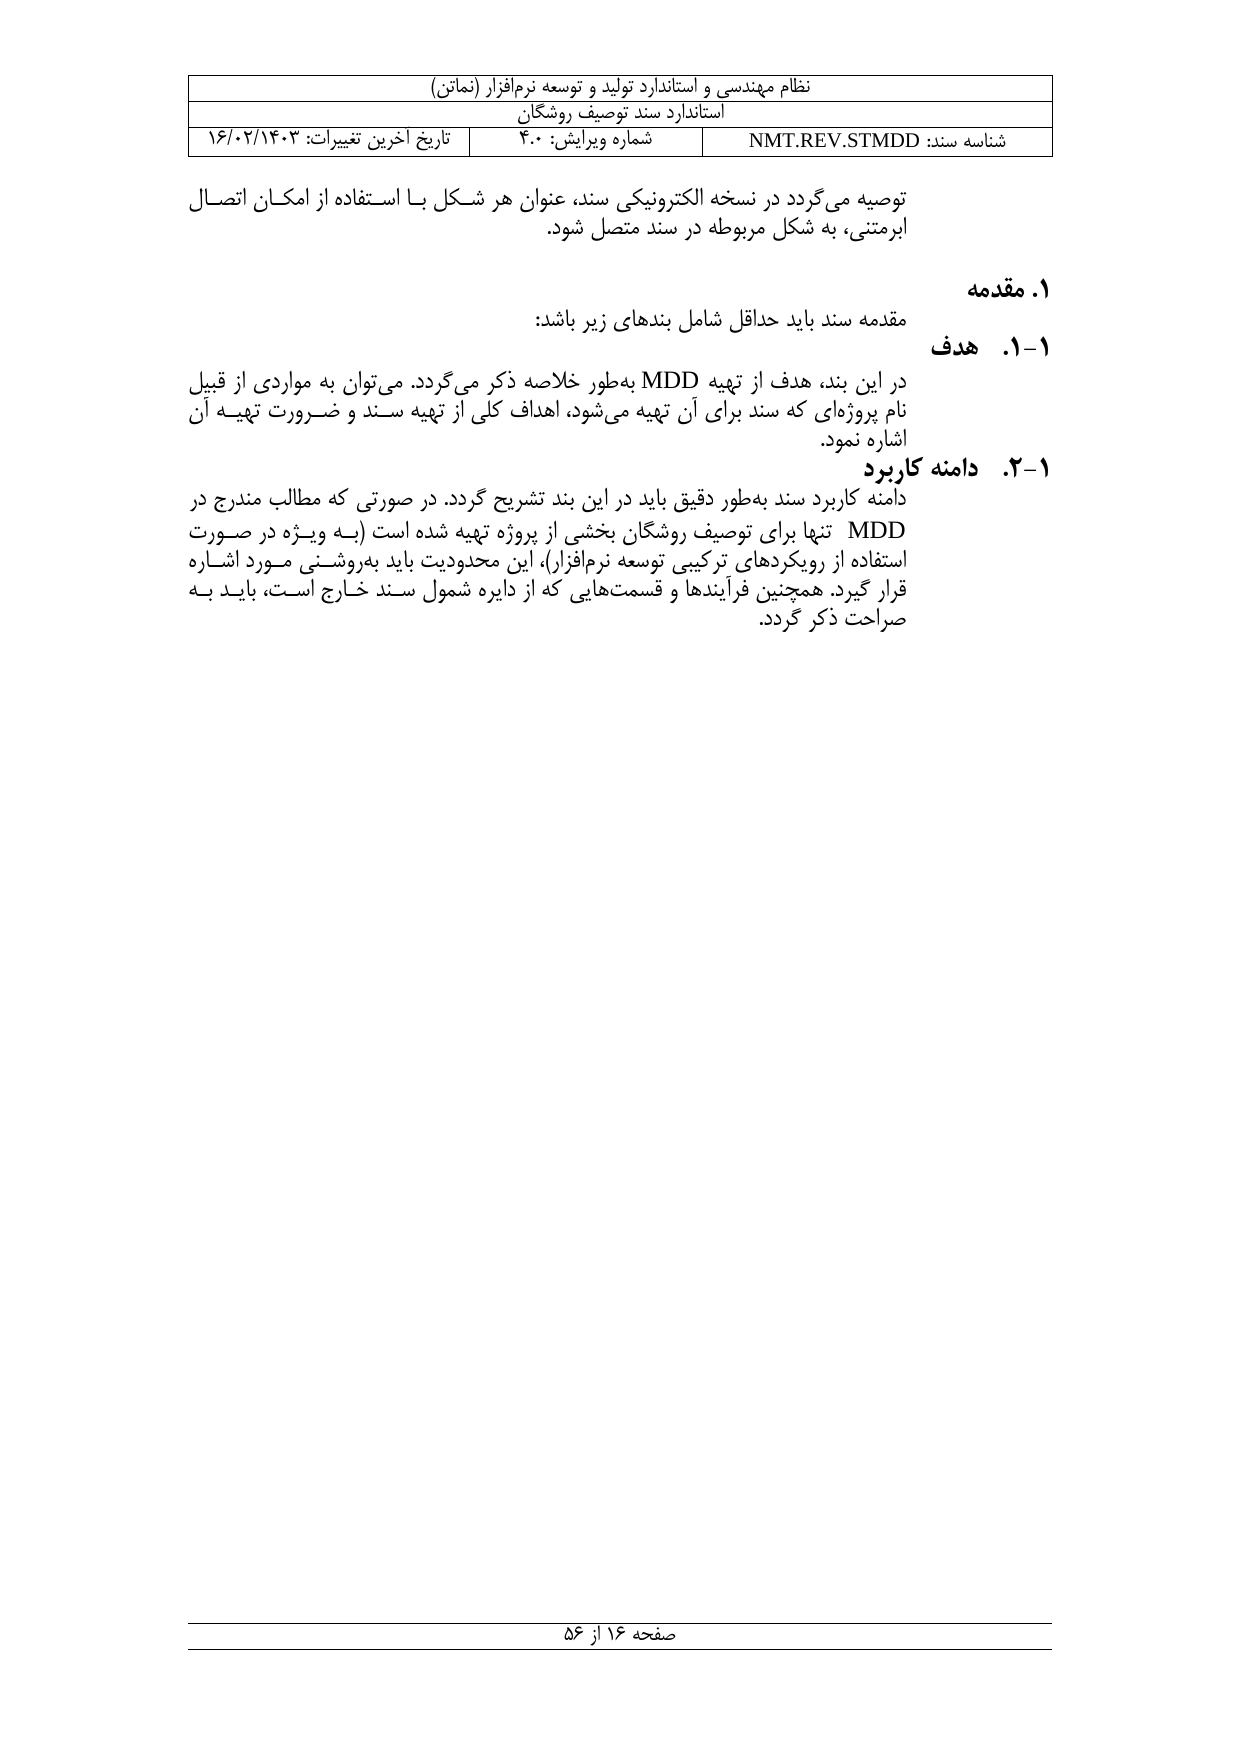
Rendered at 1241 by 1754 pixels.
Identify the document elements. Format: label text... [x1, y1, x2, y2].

text ۱-۱. هدف [187, 336, 1053, 365]
text ۱. مقدمه [187, 278, 1053, 307]
text در اين بند، هدف از تهيه MDD به‌طور خلاصه ذكر مي‌گردد. مي‌توان به مواردي از قبيل نام پروژه‌اي كه سند براي آن تهيه مي‌شود، اهداف كلي از تهيه سند و ضرورت تهيه آن اشاره نمود. [187, 365, 906, 457]
text توصيه مي‌گردد در نسخه الكترونيكي سند، عنوان هر شکل با استفاده از امكان اتصال ابرمتني، به شکل مربوطه در سند متصل شود. [187, 186, 906, 244]
text مقدمه سند بايد حداقل شامل بندهاي زير باشد: [187, 307, 906, 336]
text دامنه كاربرد سند به‌طور دقيق بايد در اين بند تشريح گردد. در صورتي كه مطالب مندرج در MDD تنها براي توصيف روشگان بخشي از پروژه تهيه شده است (به ویژه در صورت استفاده از رویکردهای ترکیبی توسعه نرم‌افزار)، اين محدوديت بايد به‌روشني مورد اشاره قرار گيرد. همچنين فرآيندها و قسمت‌هايي كه از دايره شمول سند خارج است، بايد به ‌صراحت ذكر گردد. [187, 486, 906, 636]
text ۲-۱. دامنه كاربرد [187, 457, 1053, 486]
